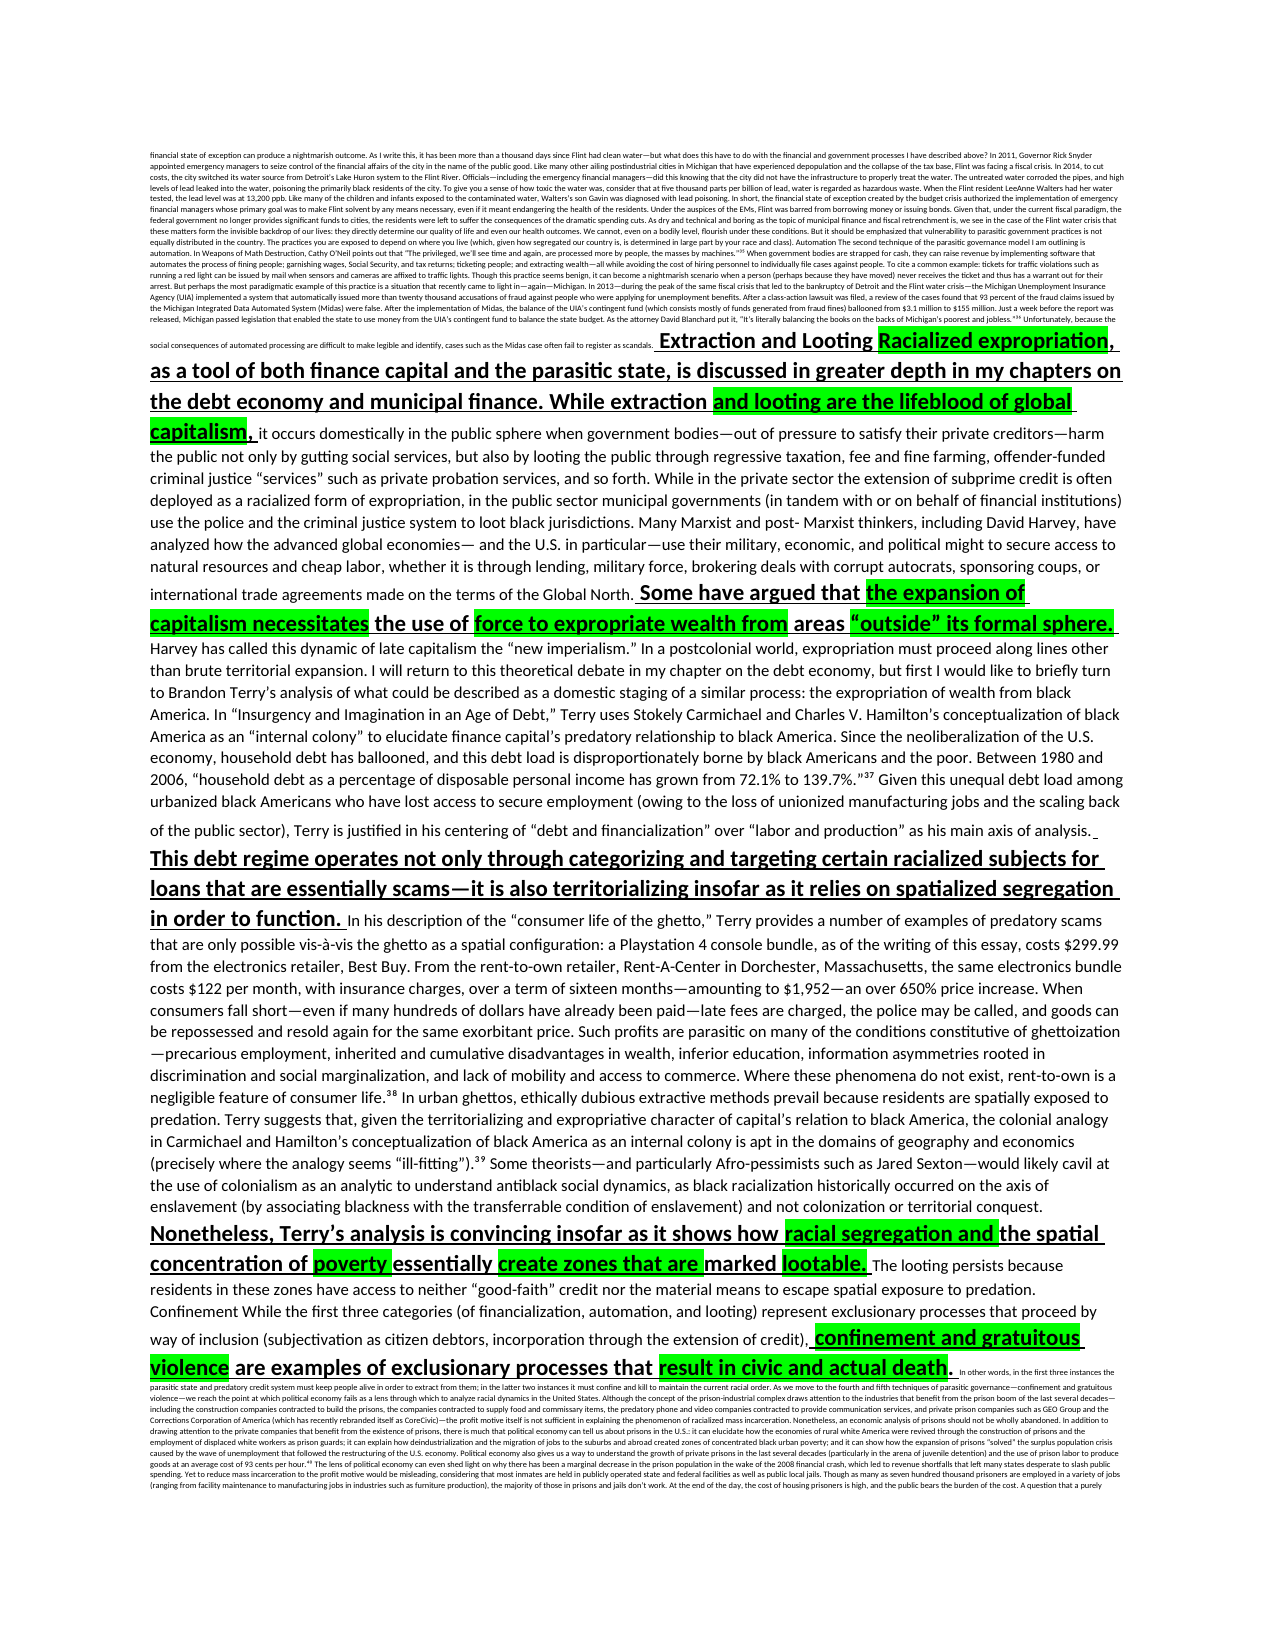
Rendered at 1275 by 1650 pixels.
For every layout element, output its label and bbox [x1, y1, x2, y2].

text [150, 150, 1125, 1491]
